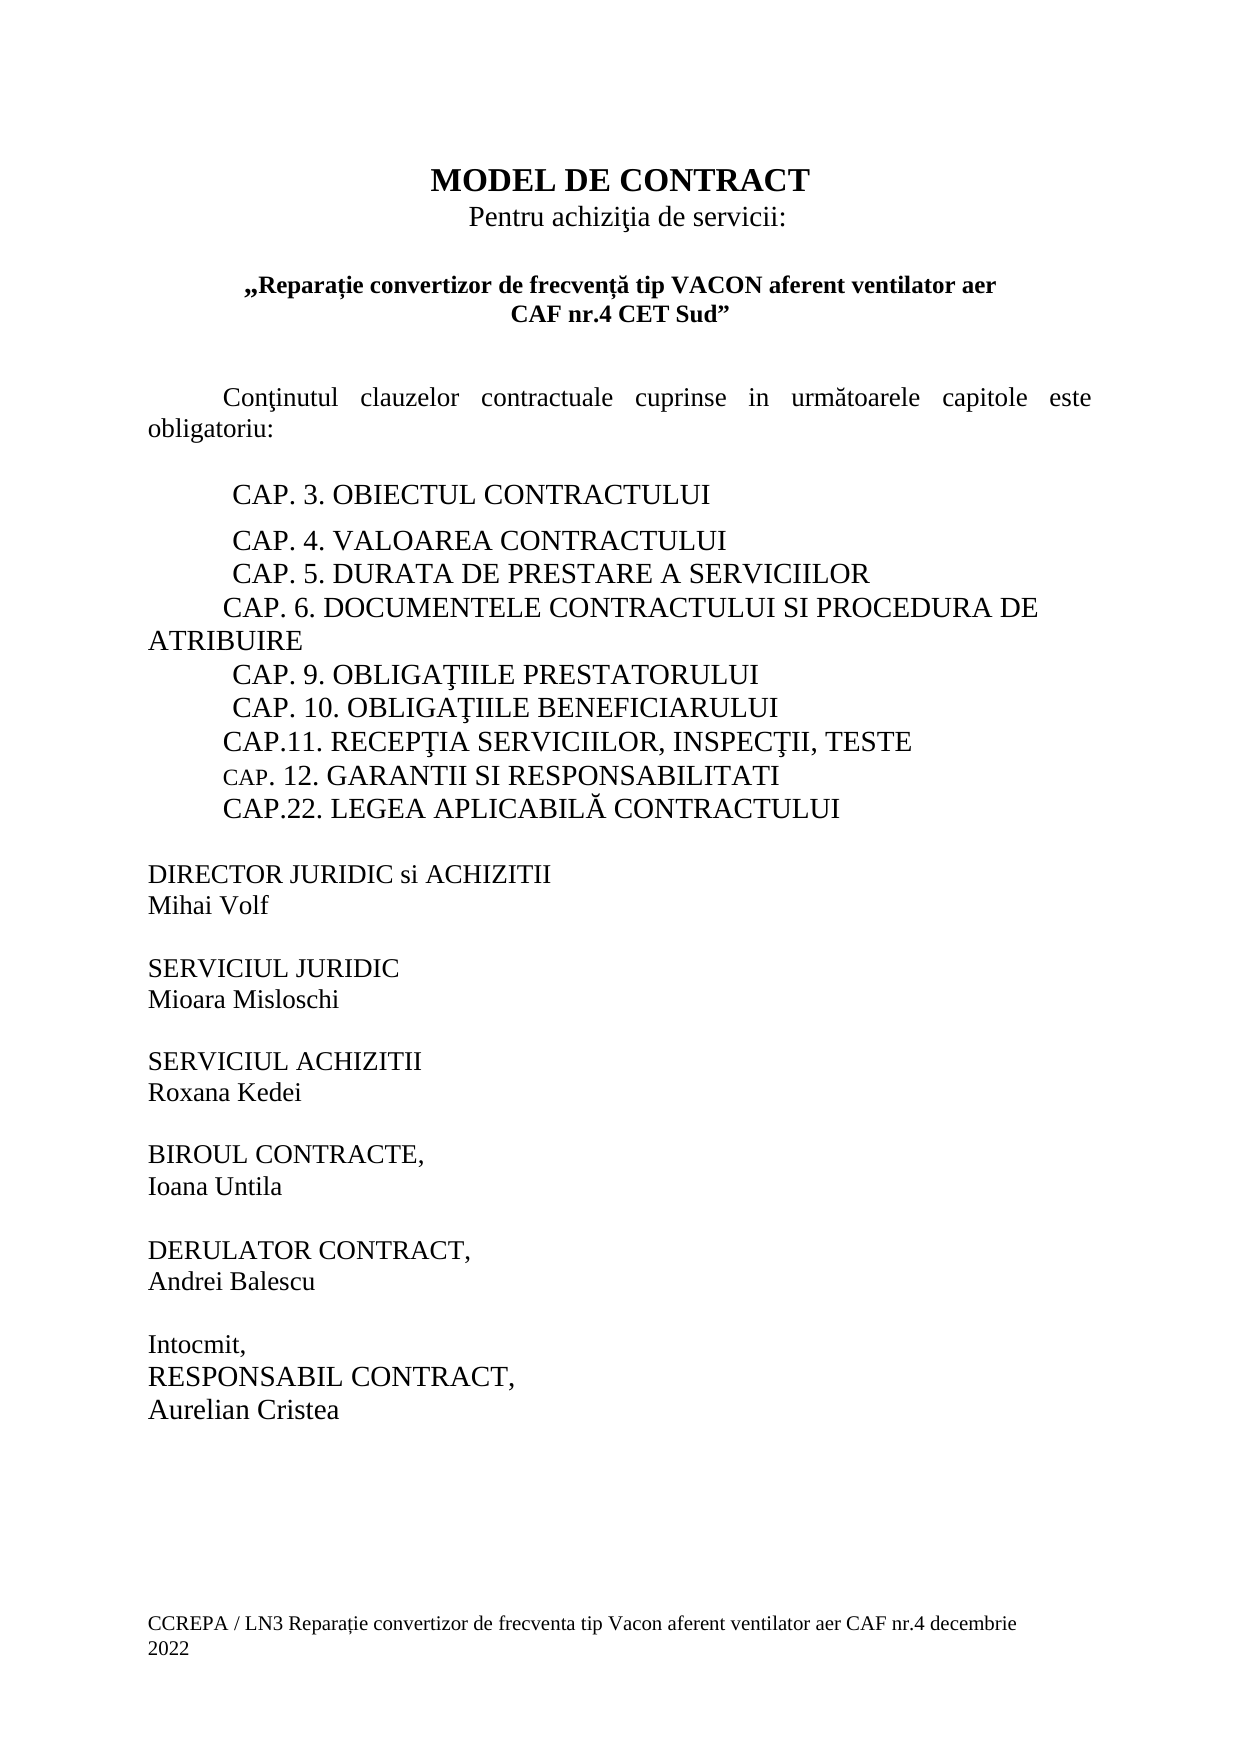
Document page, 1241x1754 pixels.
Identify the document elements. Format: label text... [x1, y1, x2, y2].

text DIRECTOR JURIDIC si ACHIZITII [148, 858, 1092, 889]
text Ioana Untila [148, 1170, 1092, 1201]
text „Reparație convertizor de frecvență tip VACON aferent ventilator aer [148, 266, 1092, 299]
text Conţinutul clauzelor contractuale cuprinse in următoarele capitole este obligatoriu: [148, 381, 1092, 443]
text Mihai Volf [148, 889, 1092, 921]
text RESPONSABIL CONTRACT, [148, 1359, 1092, 1392]
text CAP. 9. OBLIGAŢIILE PRESTATORULUI [148, 657, 1092, 691]
text SERVICIUL ACHIZITII [148, 1045, 1092, 1076]
text SERVICIUL JURIDIC [148, 952, 1092, 983]
text CAP.11. RECEPŢIA SERVICIILOR, INSPECŢII, TESTE [148, 724, 1092, 758]
subtitle MODEL DE CONTRACT [148, 161, 1092, 199]
text cap. 12. GARANTII SI RESPONSABILITATI [148, 758, 1092, 791]
text Aurelian Cristea [148, 1392, 1092, 1426]
text Roxana Kedei [148, 1076, 1092, 1107]
text CAP.22. LEGEA APLICABILĂ CONTRACTULUI [148, 791, 1092, 825]
text CAP. 5. DURATA DE PRESTARE A SERVICIILOR [148, 556, 1092, 590]
text CAP. 6. DOCUMENTELE CONTRACTULUI SI PROCEDURA DE ATRIBUIRE [148, 590, 1092, 657]
text DERULATOR CONTRACT, [148, 1234, 1092, 1266]
text CAP. 3. OBIECTUL CONTRACTULUI [232, 477, 1092, 510]
text Intocmit, [148, 1328, 1092, 1359]
text CAP. 4. VALOAREA CONTRACTULUI [148, 523, 1092, 556]
text Pentru achiziţia de servicii: [148, 199, 1092, 232]
text CAP. 10. OBLIGAŢIILE BENEFICIARULUI [148, 691, 1092, 724]
text BIROUL CONTRACTE, [148, 1138, 1092, 1170]
text Mioara Misloschi [148, 983, 1092, 1014]
text CAF nr.4 CET Sud” [148, 299, 1092, 328]
text Andrei Balescu [148, 1266, 1092, 1297]
